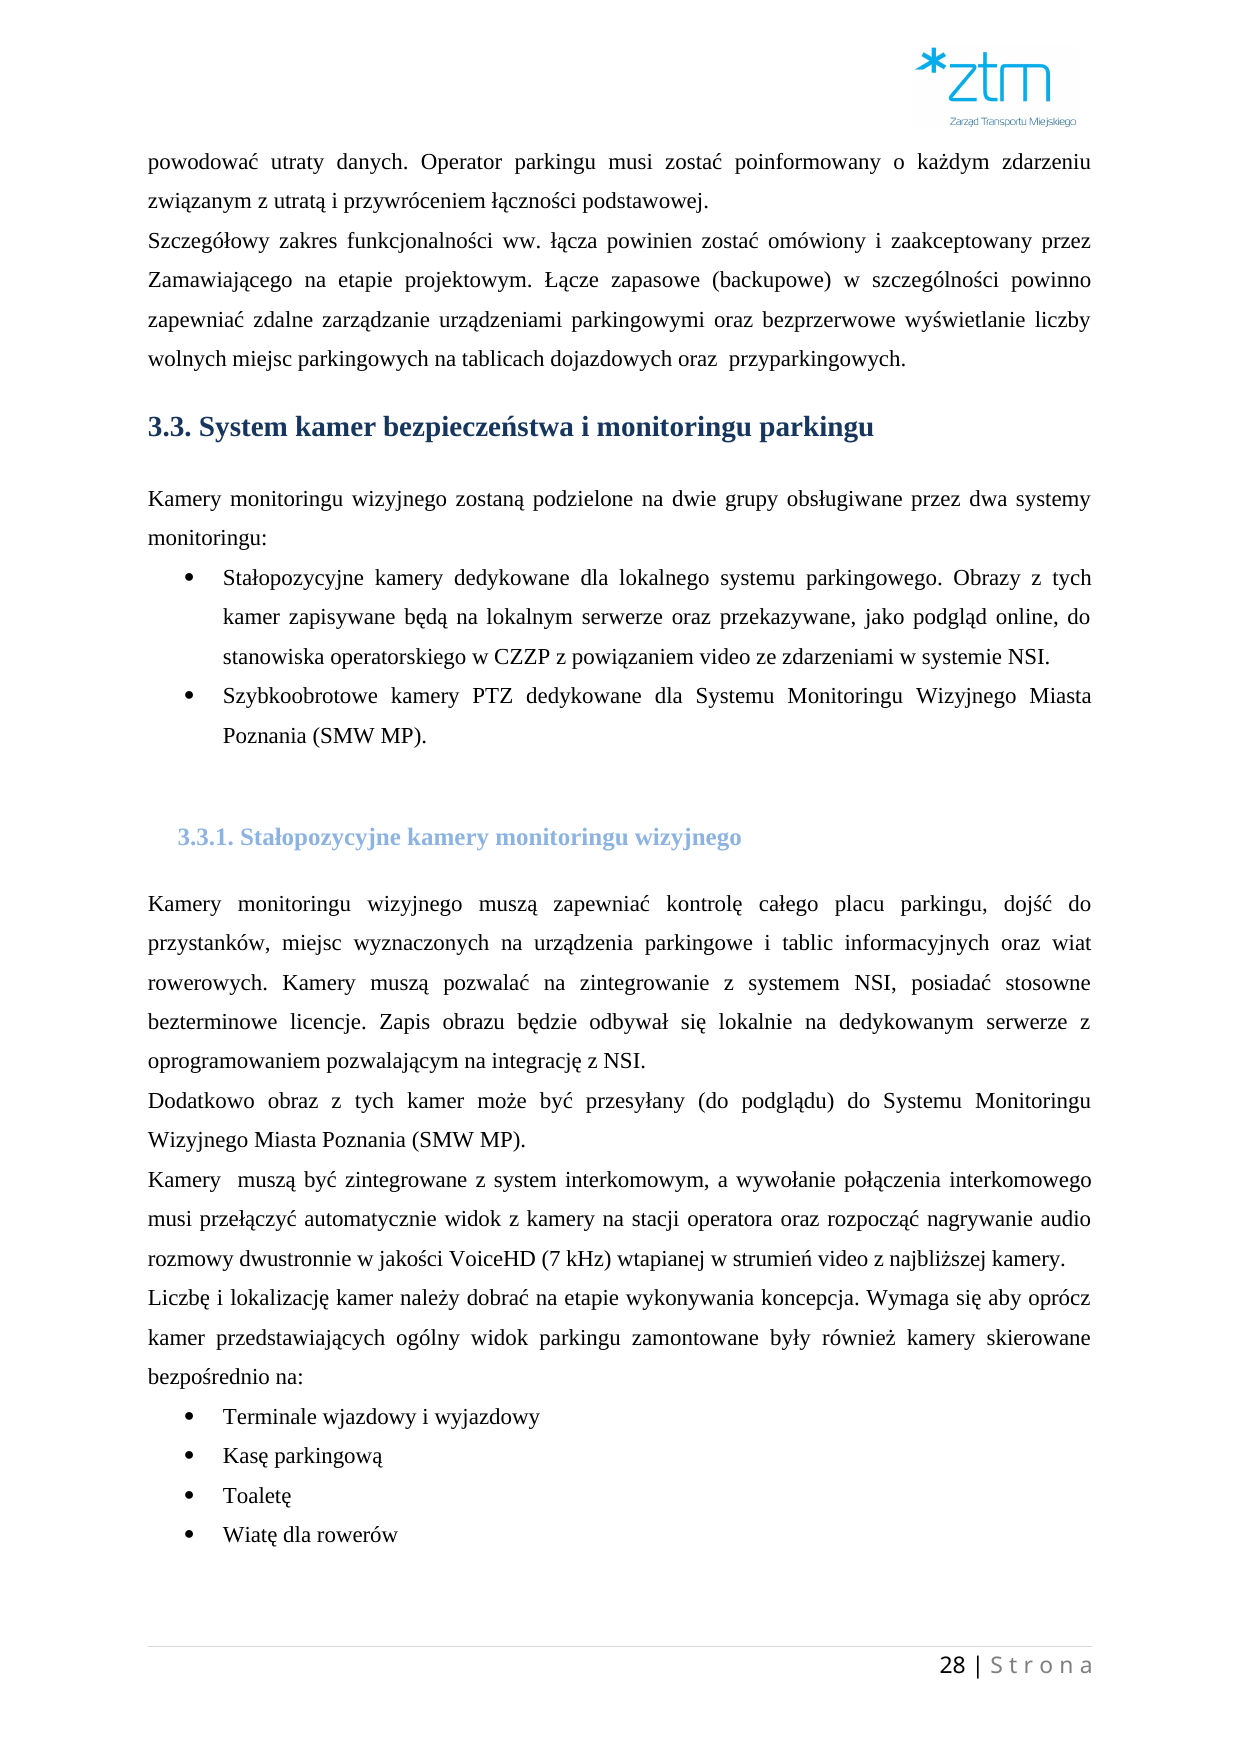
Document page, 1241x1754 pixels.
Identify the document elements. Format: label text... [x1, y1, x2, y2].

list Wiatę dla rowerów [185, 1521, 1092, 1548]
list Szybkoobrotowe kamery PTZ dedykowane dla Systemu Monitoringu Wizyjnego Miasta Poznania (SMW MP). [185, 682, 1092, 748]
text Szczegółowy zakres funkcjonalności ww. łącza powinien zostać omówiony i zaakceptowany przez Zamawiającego na etapie projektowym. Łącze zapasowe (backupowe) w szczególności powinno zapewniać zdalne zarządzanie urządzeniami parkingowymi oraz bezprzerwowe wyświetlanie liczby wolnych miejsc parkingowych na tablicach dojazdowych oraz przyparkingowych. [148, 227, 1092, 371]
picture [912, 45, 1080, 129]
text Kamery monitoringu wizyjnego muszą zapewniać kontrolę całego placu parkingu, dojść do przystanków, miejsc wyznaczonych na urządzenia parkingowe i tablic informacyjnych oraz wiat rowerowych. Kamery muszą pozwalać na zintegrowanie z systemem NSI, posiadać stosowne bezterminowe licencje. Zapis obrazu będzie odbywał się lokalnie na dedykowanym serwerze z oprogramowaniem pozwalającym na integrację z NSI. [148, 890, 1092, 1074]
subtitle Stałopozycyjne kamery monitoringu wizyjnego [177, 822, 1092, 850]
list Terminale wjazdowy i wyjazdowy [185, 1403, 1092, 1429]
list Toaletę [185, 1482, 1092, 1508]
text Dodatkowo obraz z tych kamer może być przesyłany (do podglądu) do Systemu Monitoringu Wizyjnego Miasta Poznania (SMW MP). [148, 1087, 1092, 1153]
text Kamery monitoringu wizyjnego zostaną podzielone na dwie grupy obsługiwane przez dwa systemy monitoringu: [148, 485, 1092, 551]
list Stałopozycyjne kamery dedykowane dla lokalnego systemu parkingowego. Obrazy z tych kamer zapisywane będą na lokalnym serwerze oraz przekazywane, jako podgląd online, do stanowiska operatorskiego w CZZP z powiązaniem video ze zdarzeniami w systemie NSI. [185, 564, 1092, 669]
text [148, 148, 1092, 213]
text Liczbę i lokalizację kamer należy dobrać na etapie wykonywania koncepcja. Wymaga się aby oprócz kamer przedstawiających ogólny widok parkingu zamontowane były również kamery skierowane bezpośrednio na: [148, 1284, 1092, 1390]
subtitle System kamer bezpieczeństwa i monitoringu parkingu [148, 409, 1092, 443]
list Kasę parkingową [185, 1442, 1092, 1469]
text Kamery muszą być zintegrowane z system interkomowym, a wywołanie połączenia interkomowego musi przełączyć automatycznie widok z kamery na stacji operatora oraz rozpocząć nagrywanie audio rozmowy dwustronnie w jakości VoiceHD (7 kHz) wtapianej w strumień video z najbliższej kamery. [148, 1166, 1092, 1271]
